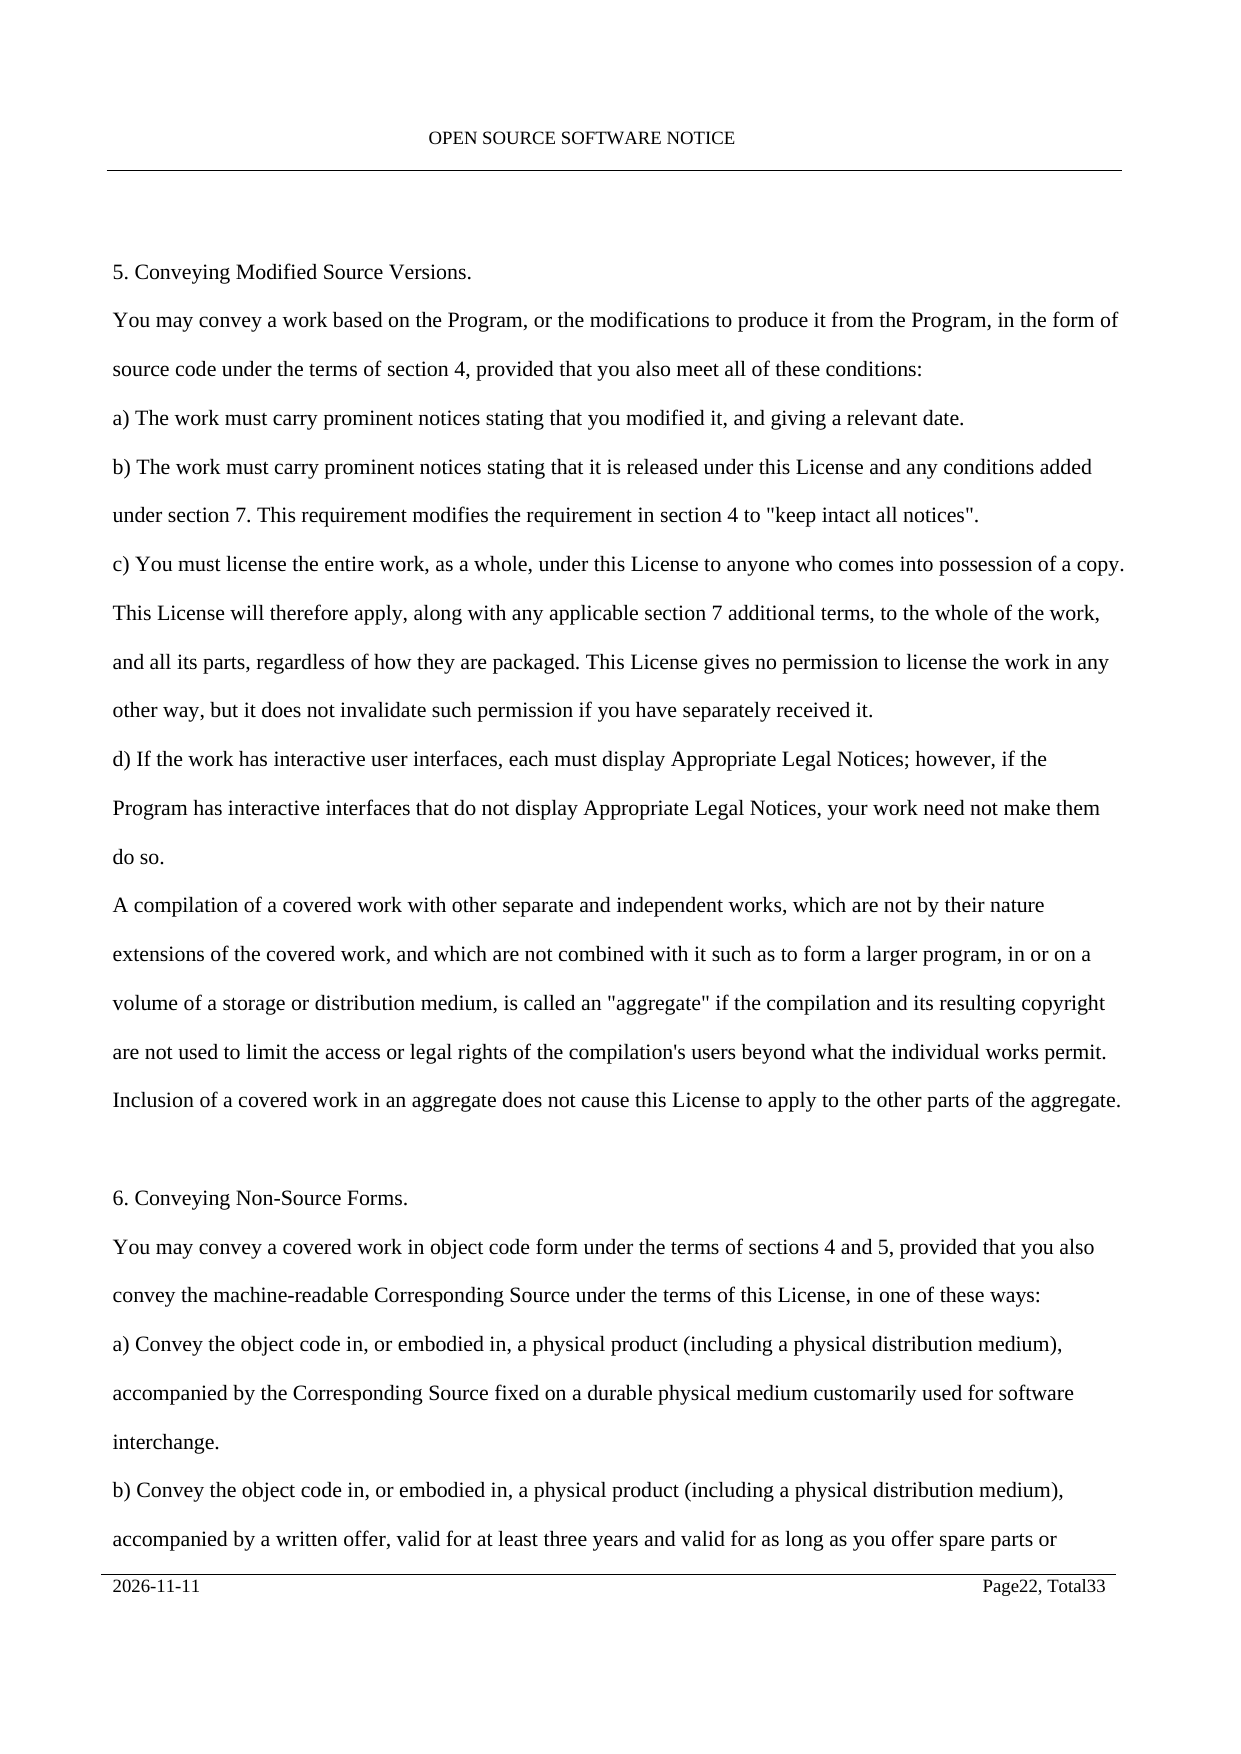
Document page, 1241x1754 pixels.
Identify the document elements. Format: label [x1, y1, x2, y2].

text [112, 206, 1128, 1555]
